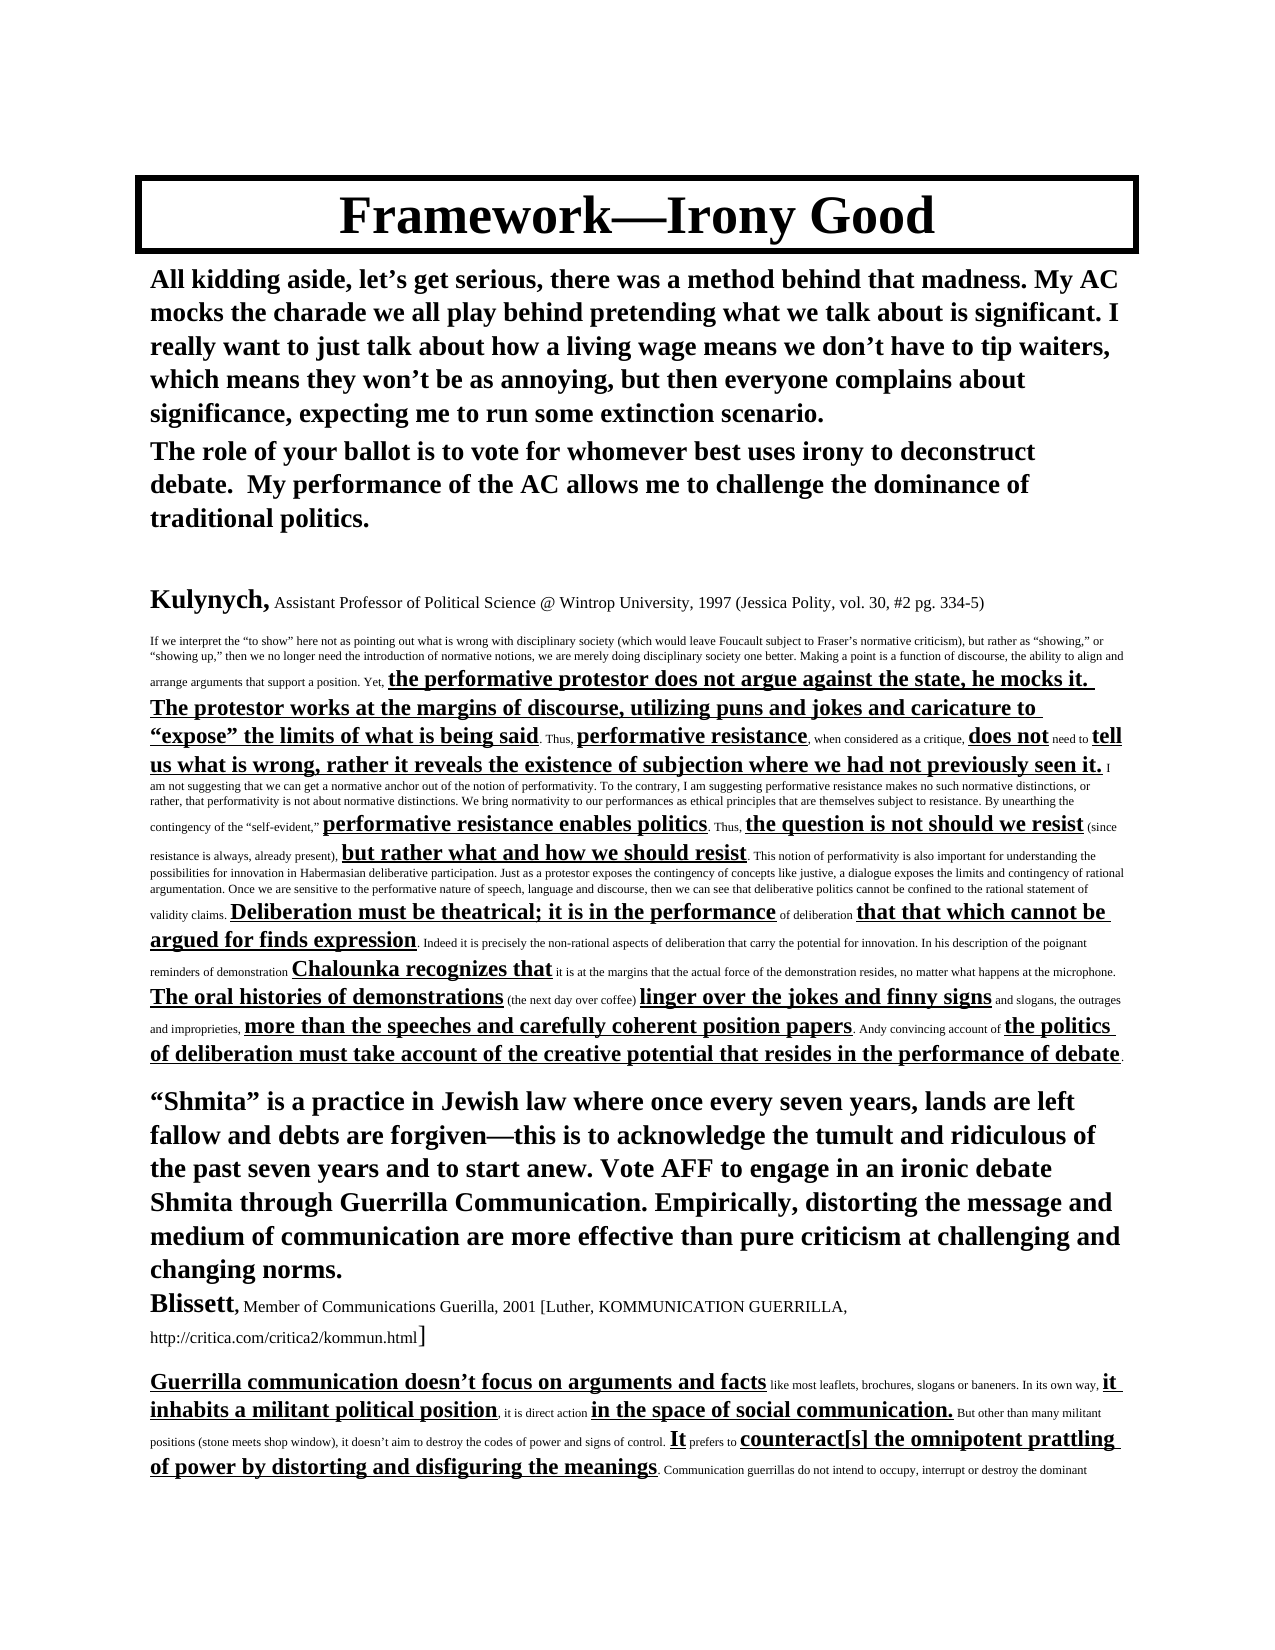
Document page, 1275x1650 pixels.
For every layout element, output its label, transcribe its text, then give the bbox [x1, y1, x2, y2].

text Blissett, Member of Communications Guerilla, 2001 [Luther, KOMMUNICATION GUERRILLA, http://critica.com/critica2/kommun.html] [150, 1287, 1125, 1349]
subtitle Framework—Irony Good [142, 181, 1133, 248]
subtitle All kidding aside, let’s get serious, there was a method behind that madness. My AC mocks the charade we all play behind pretending what we talk about is significant. I really want to just talk about how a living wage means we don’t have to tip waiters, which means they won’t be as annoying, but then everyone complains about significance, expecting me to run some extinction scenario. [150, 263, 1125, 428]
text If we interpret the “to show” here not as pointing out what is wrong with disciplinary society (which would leave Foucault subject to Fraser’s normative criticism), but rather as “showing,” or “showing up,” then we no longer need the introduction of normative notions, we are merely doing disciplinary society one better. Making a point is a function of discourse, the ability to align and arrange arguments that support a position. Yet, the performative protestor does not argue against the state, he mocks it. The protestor works at the margins of discourse, utilizing puns and jokes and caricature to “expose” the limits of what is being said. Thus, performative resistance, when considered as a critique, does not need to tell us what is wrong, rather it reveals the existence of subjection where we had not previously seen it. I am not suggesting that we can get a normative anchor out of the notion of performativity. To the contrary, I am suggesting performative resistance makes no such normative distinctions, or rather, that performativity is not about normative distinctions. We bring normativity to our performances as ethical principles that are themselves subject to resistance. By unearthing the contingency of the “self-evident,” performative resistance enables politics. Thus, the question is not should we resist (since resistance is always, already present), but rather what and how we should resist. This notion of performativity is also important for understanding the possibilities for innovation in Habermasian deliberative participation. Just as a protestor exposes the contingency of concepts like justive, a dialogue exposes the limits and contingency of rational argumentation. Once we are sensitive to the performative nature of speech, language and discourse, then we can see that deliberative politics cannot be confined to the rational statement of validity claims. Deliberation must be theatrical; it is in the performance of deliberation that that which cannot be argued for finds expression. Indeed it is precisely the non-rational aspects of deliberation that carry the potential for innovation. In his description of the poignant reminders of demonstration Chalounka recognizes that it is at the margins that the actual force of the demonstration resides, no matter what happens at the microphone. The oral histories of demonstrations (the next day over coffee) linger over the jokes and finny signs and slogans, the outrages and improprieties, more than the speeches and carefully coherent position papers. Andy convincing account of the politics of deliberation must take account of the creative potential that resides in the performance of debate. [150, 633, 1125, 1067]
subtitle “Shmita” is a practice in Jewish law where once every seven years, lands are left fallow and debts are forgiven—this is to acknowledge the tumult and ridiculous of the past seven years and to start anew. Vote AFF to engage in an ironic debate Shmita through Guerrilla Communication. Empirically, distorting the message and medium of communication are more effective than pure criticism at challenging and changing norms. [150, 1085, 1125, 1284]
subtitle The role of your ballot is to vote for whomever best uses irony to deconstruct debate. My performance of the AC allows me to challenge the dominance of traditional politics. [150, 435, 1125, 533]
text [150, 1368, 1125, 1479]
text Kulynych, Assistant Professor of Political Science @ Wintrop University, 1997 (Jessica Polity, vol. 30, #2 pg. 334-5) [150, 583, 1125, 614]
